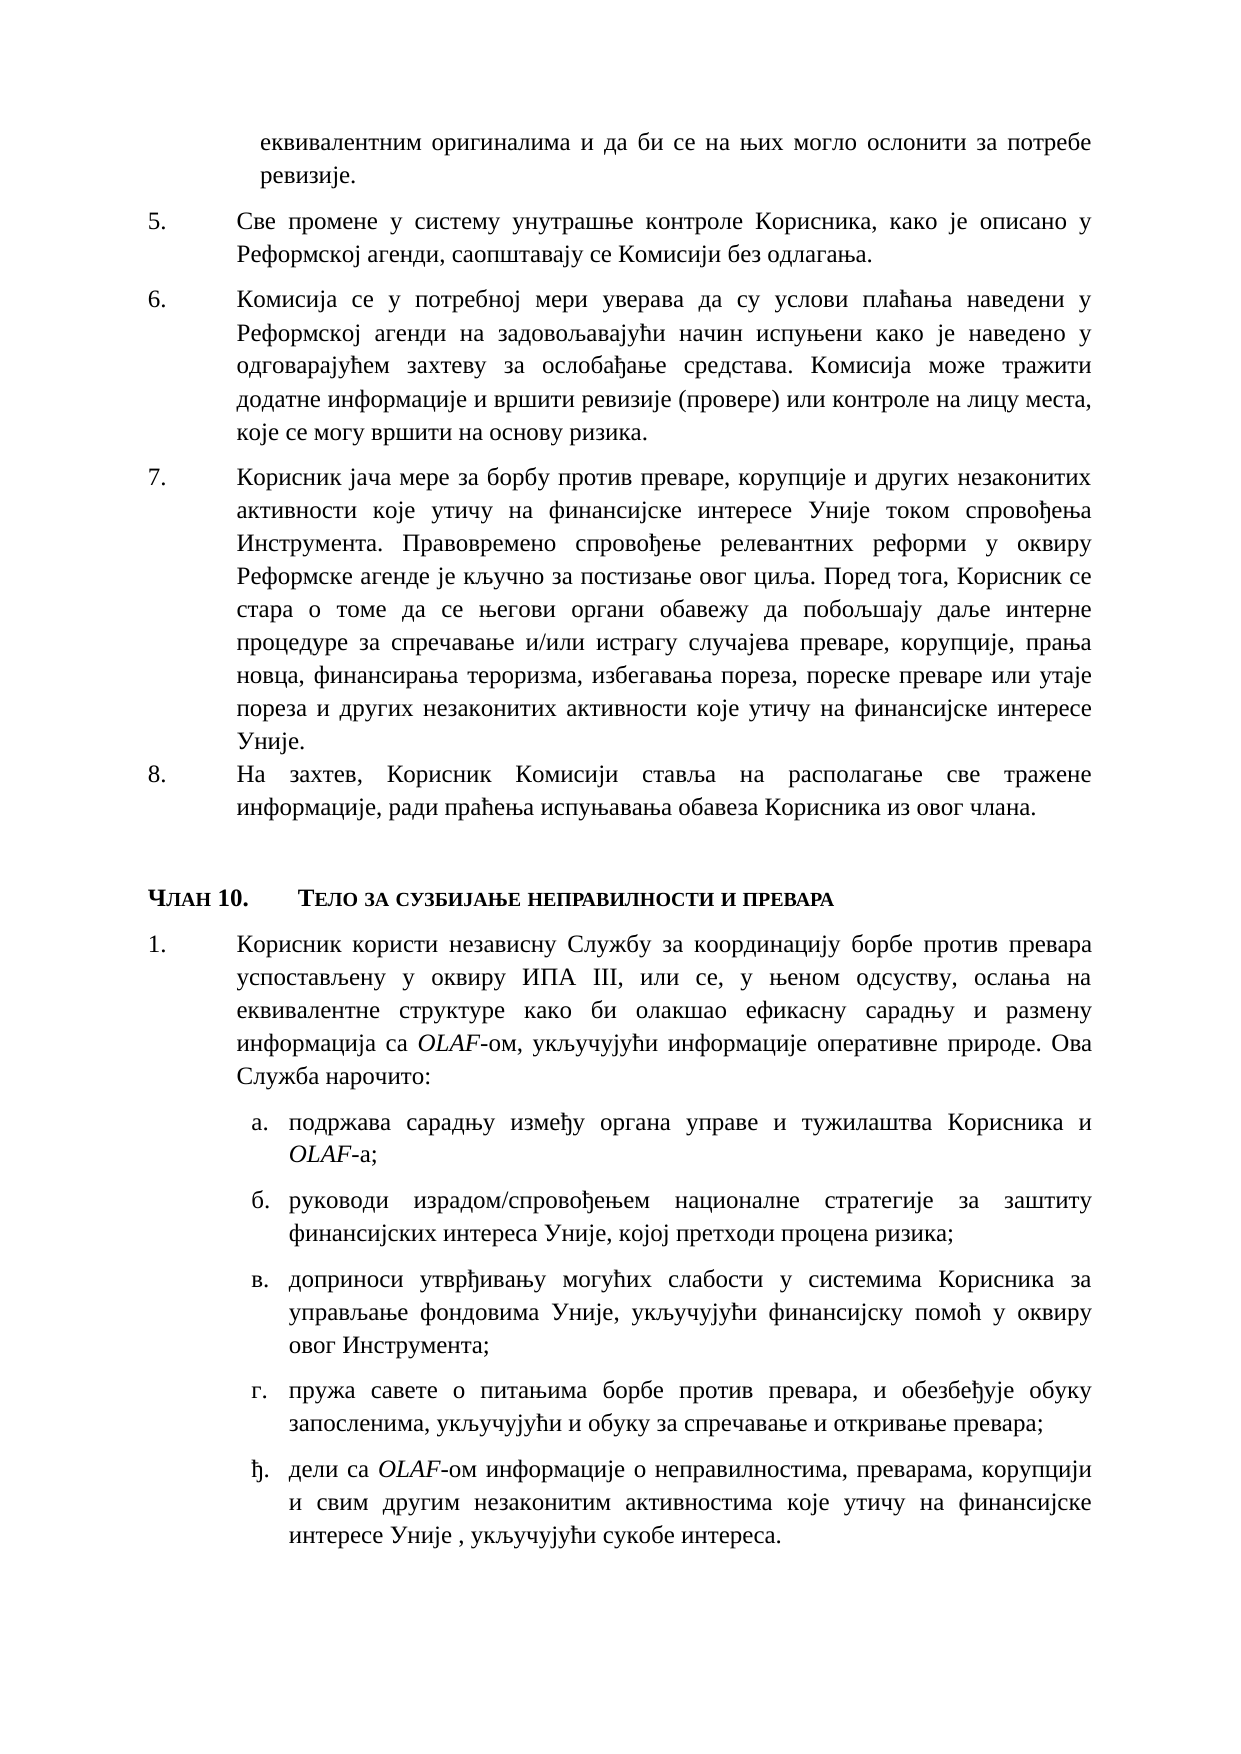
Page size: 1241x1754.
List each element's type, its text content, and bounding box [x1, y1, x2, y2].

text г. пружа савете о питањима борбе против превара, и обезбеђује обуку запосленима, укључујући и обуку за спречавање и откривање превара; [251, 1375, 1093, 1437]
list Све промене у систему унутрашње контроле Корисника, како је описано у Реформској агенди, саопштавају се Комисији без одлагања. [148, 206, 1093, 268]
text 1. Корисник користи независну Службу за координацију борбе против превара успостављену у оквиру ИПА III, или се, у њеном одсуству, ослања на еквивалентне структуре како би олакшао ефикасну сарадњу и размену информација са OLAF-ом, укључујући информације оперативне природе. Ова Служба нарочито: [148, 929, 1093, 1090]
text в. доприноси утврђивању могућих слабости у системима Корисника за управљање фондовима Уније, укључујући финансијску помоћ у оквиру овог Инструмента; [251, 1264, 1093, 1358]
list На захтев, Корисник Комисији ставља на располагање све тражене информације, ради праћења испуњавања обавеза Корисника из овог члана. [148, 759, 1093, 821]
text ђ. дели са OLAF-ом информације о неправилностима, преварама, корупцији и свим другим незаконитим активностима које утичу на финансијске интересе Уније , укључујући сукобе интереса. [251, 1454, 1093, 1548]
list Комисија се у потребној мери уверава да су услови плаћања наведени у Реформској агенди на задовољавајући начин испуњени како је наведено у одговарајућем захтеву за ослобађање средстава. Комисија може тражити додатне информације и вршити ревизије (провере) или контроле на лицу места, које се могу вршити на основу ризика. [148, 284, 1093, 445]
text а. подржава сарадњу између органа управе и тужилаштва Корисника и OLAF-а; [251, 1107, 1093, 1168]
list Корисник јача мере за борбу против преваре, корупције и других незаконитих активности које утичу на финансијске интересе Уније током спровођења Инструмента. Правовремено спровођење релевантних реформи у оквиру Реформске агенде је кључно за постизање овог циља. Поред тога, Корисник се стара о томе да се његови органи обавежу да побољшају даље интерне процедуре за спречавање и/или истрагу случајева преваре, корупције, прања новца, финансирања тероризма, избегавања пореза, пореске преваре или утаје пореза и других незаконитих активности које утичу на финансијске интересе Уније. [148, 462, 1093, 755]
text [260, 127, 1093, 189]
text Члан 10. Тело за сузбијање неправилности и превара [148, 883, 1093, 912]
text б. руководи израдом/спровођењем националне стратегије за заштиту финансијских интереса Уније, којој претходи процена ризика; [251, 1185, 1093, 1247]
